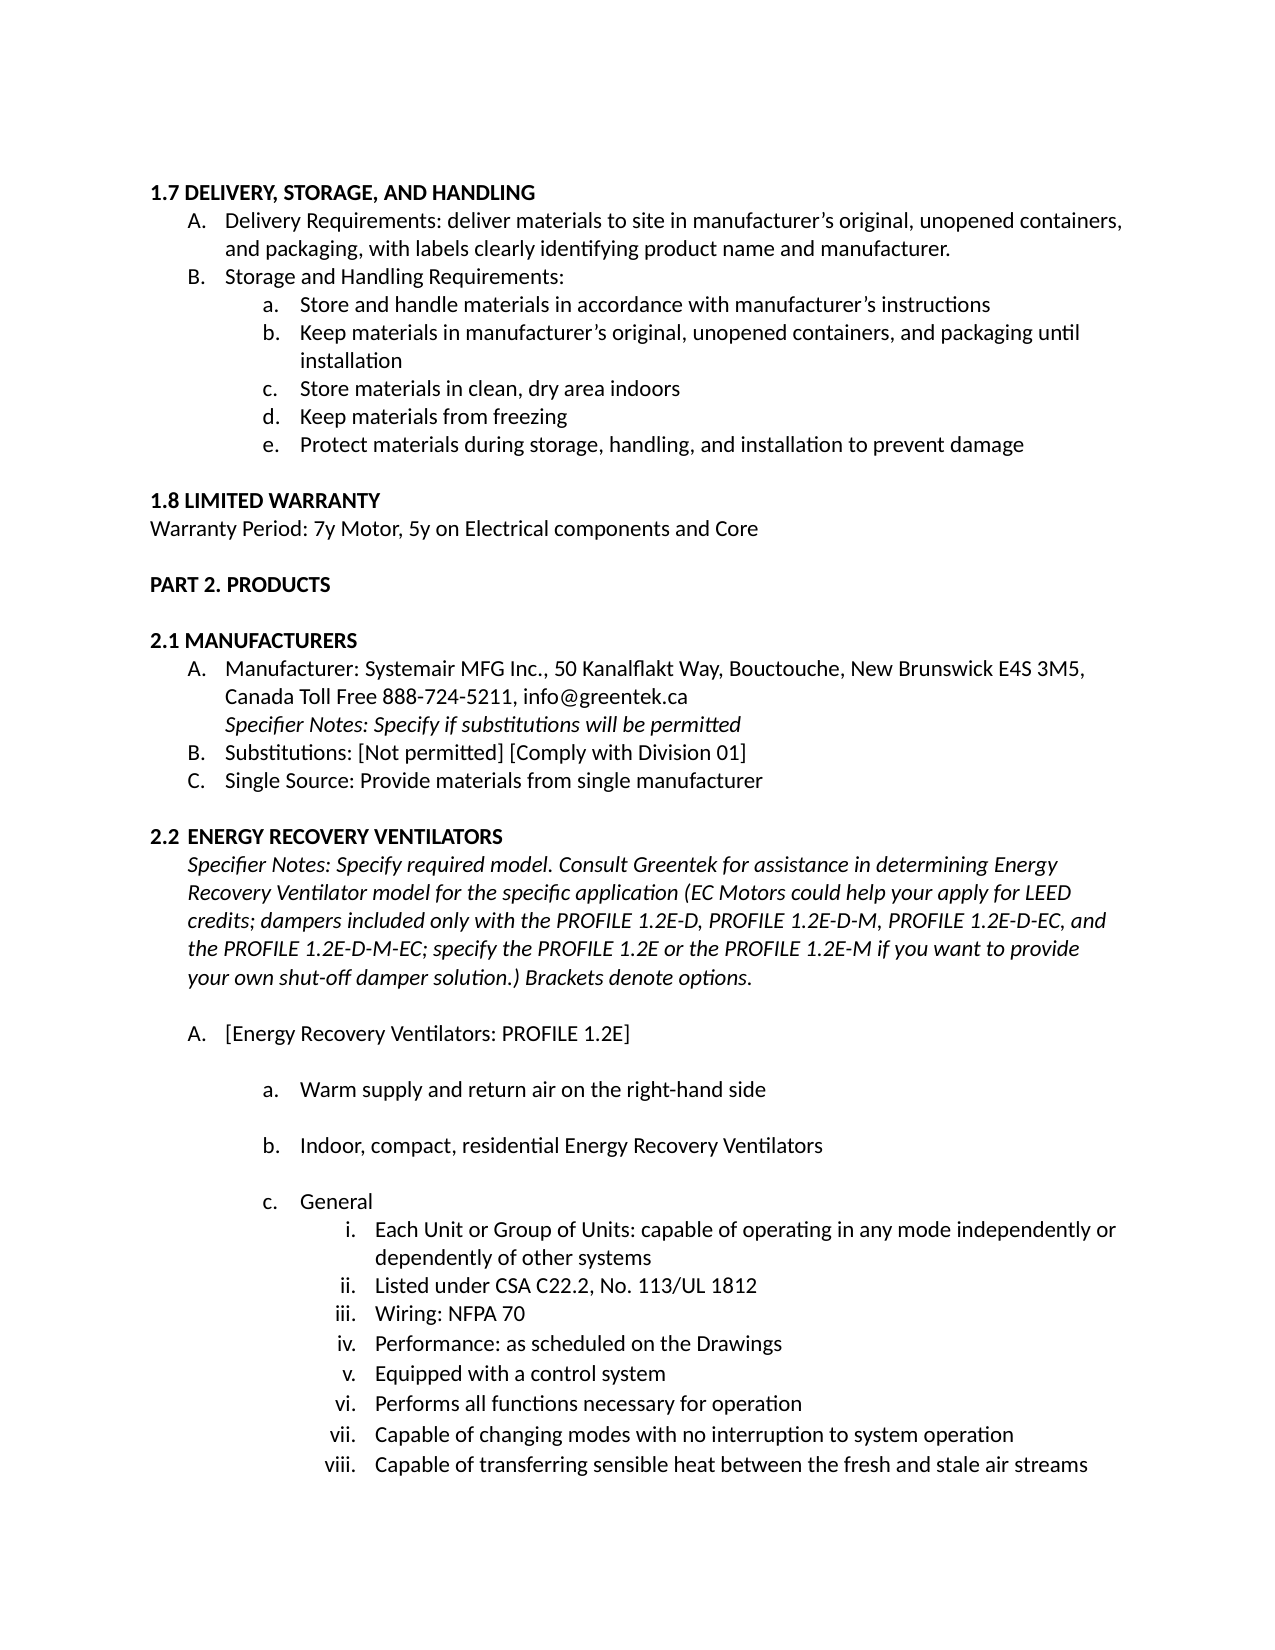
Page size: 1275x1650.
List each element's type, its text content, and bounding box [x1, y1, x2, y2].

text PART 2. PRODUCTS [150, 570, 1125, 598]
list [Energy Recovery Ventilators: PROFILE 1.2E] [187, 1019, 1125, 1075]
list Manufacturer: Systemair MFG Inc., 50 Kanalflakt Way, Bouctouche, New Brunswick E4S 3M5, Canada Toll Free 888-724-5211, info@greentek.ca Specifier Notes: Specify if substitutions will be permitted [187, 654, 1125, 738]
list Performance: as scheduled on the Drawings [356, 1329, 1125, 1357]
list Indoor, compact, residential Energy Recovery Ventilators [262, 1131, 1125, 1159]
list Equipped with a control system [356, 1359, 1125, 1387]
list Single Source: Provide materials from single manufacturer [187, 766, 1125, 794]
list Keep materials from freezing [262, 402, 1125, 430]
text Warranty Period: 7y Motor, 5y on Electrical components and Core [150, 514, 1125, 542]
list General [262, 1187, 1125, 1215]
list Store and handle materials in accordance with manufacturer’s instructions [262, 290, 1125, 318]
list Wiring: NFPA 70 [356, 1299, 1125, 1327]
list Performs all functions necessary for operation [356, 1389, 1125, 1417]
list Storage and Handling Requirements: [187, 262, 1125, 290]
list Keep materials in manufacturer’s original, unopened containers, and packaging until installation [262, 318, 1125, 374]
text 1.7 DELIVERY, STORAGE, AND HANDLING [150, 178, 1125, 206]
list Warm supply and return air on the right-hand side [262, 1075, 1125, 1131]
text 1.8 LIMITED WARRANTY [150, 486, 1125, 514]
list Capable of changing modes with no interruption to system operation [356, 1420, 1125, 1448]
list Delivery Requirements: deliver materials to site in manufacturer’s original, unopened containers, and packaging, with labels clearly identifying product name and manufacturer. [187, 206, 1125, 262]
list ENERGY RECOVERY VENTILATORS Specifier Notes: Specify required model. Consult Greentek for assistance in determining Energy Recovery Ventilator model for the specific application (EC Motors could help your apply for LEED credits; dampers included only with the PROFILE 1.2E-D, PROFILE 1.2E-D-M, PROFILE 1.2E-D-EC, and the PROFILE 1.2E-D-M-EC; specify the PROFILE 1.2E or the PROFILE 1.2E-M if you want to provide your own shut-off damper solution.) Brackets denote options. [150, 822, 1125, 1019]
list Substitutions: [Not permitted] [Comply with Division 01] [187, 738, 1125, 766]
list Store materials in clean, dry area indoors [262, 374, 1125, 402]
list Capable of transferring sensible heat between the fresh and stale air streams [356, 1450, 1125, 1478]
subtitle Listed under CSA C22.2, No. 113/UL 1812 [356, 1271, 1125, 1299]
text 2.1 MANUFACTURERS [150, 626, 1125, 654]
subtitle Each Unit or Group of Units: capable of operating in any mode independently or dependently of other systems [356, 1215, 1125, 1271]
list Protect materials during storage, handling, and installation to prevent damage [262, 430, 1125, 458]
